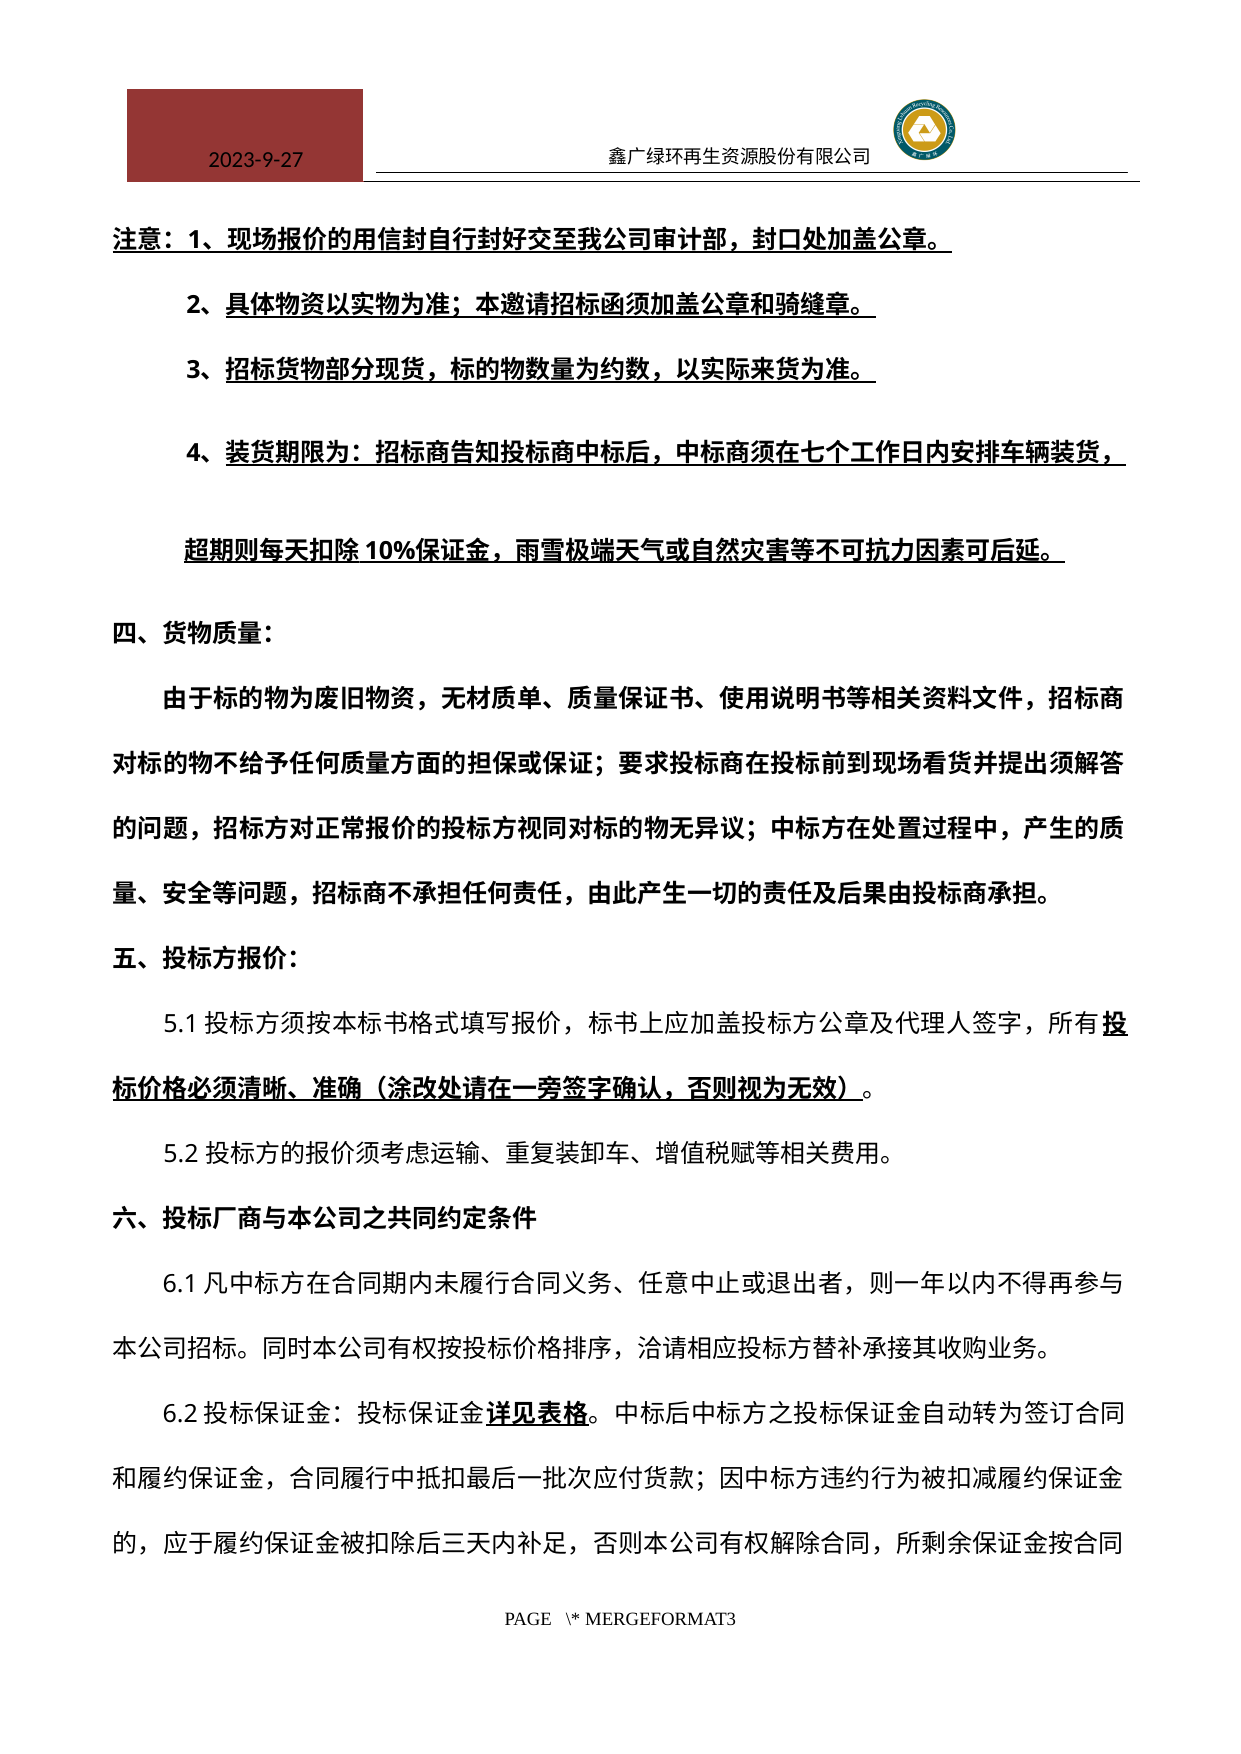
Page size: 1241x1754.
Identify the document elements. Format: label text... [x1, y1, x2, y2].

text 五、投标方报价： [112, 924, 1128, 989]
text 5.1投标方须按本标书格式填写报价，标书上应加盖投标方公章及代理人签字，所有投标价格必须清晰、准确（涂改处请在一旁签字确认，否则视为无效）。 [112, 989, 1128, 1119]
picture [892, 96, 959, 164]
list 具体物资以实物为准；本邀请招标函须加盖公章和骑缝章。 [184, 270, 1128, 335]
text 四、货物质量： [112, 599, 1128, 664]
text 六、投标厂商与本公司之共同约定条件 [112, 1184, 1128, 1249]
list 招标货物部分现货，标的物数量为约数，以实际来货为准。 [184, 335, 1128, 400]
text 6.1凡中标方在合同期内未履行合同义务、任意中止或退出者，则一年以内不得再参与本公司招标。同时本公司有权按投标价格排序，洽请相应投标方替补承接其收购业务。 [112, 1249, 1128, 1379]
list 装货期限为：招标商告知投标商中标后，中标商须在七个工作日内安排车辆装货，超期则每天扣除10%保证金，雨雪极端天气或自然灾害等不可抗力因素可后延。 [184, 418, 1128, 581]
text 5.2 投标方的报价须考虑运输、重复装卸车、增值税赋等相关费用。 [112, 1119, 1128, 1184]
text 注意：1、现场报价的用信封自行封好交至我公司审计部，封口处加盖公章。 [112, 205, 1128, 270]
text 由于标的物为废旧物资，无材质单、质量保证书、使用说明书等相关资料文件，招标商对标的物不给予任何质量方面的担保或保证；要求投标商在投标前到现场看货并提出须解答的问题，招标方对正常报价的投标方视同对标的物无异议；中标方在处置过程中，产生的质量、安全等问题，招标商不承担任何责任，由此产生一切的责任及后果由投标商承担。 [112, 664, 1128, 924]
